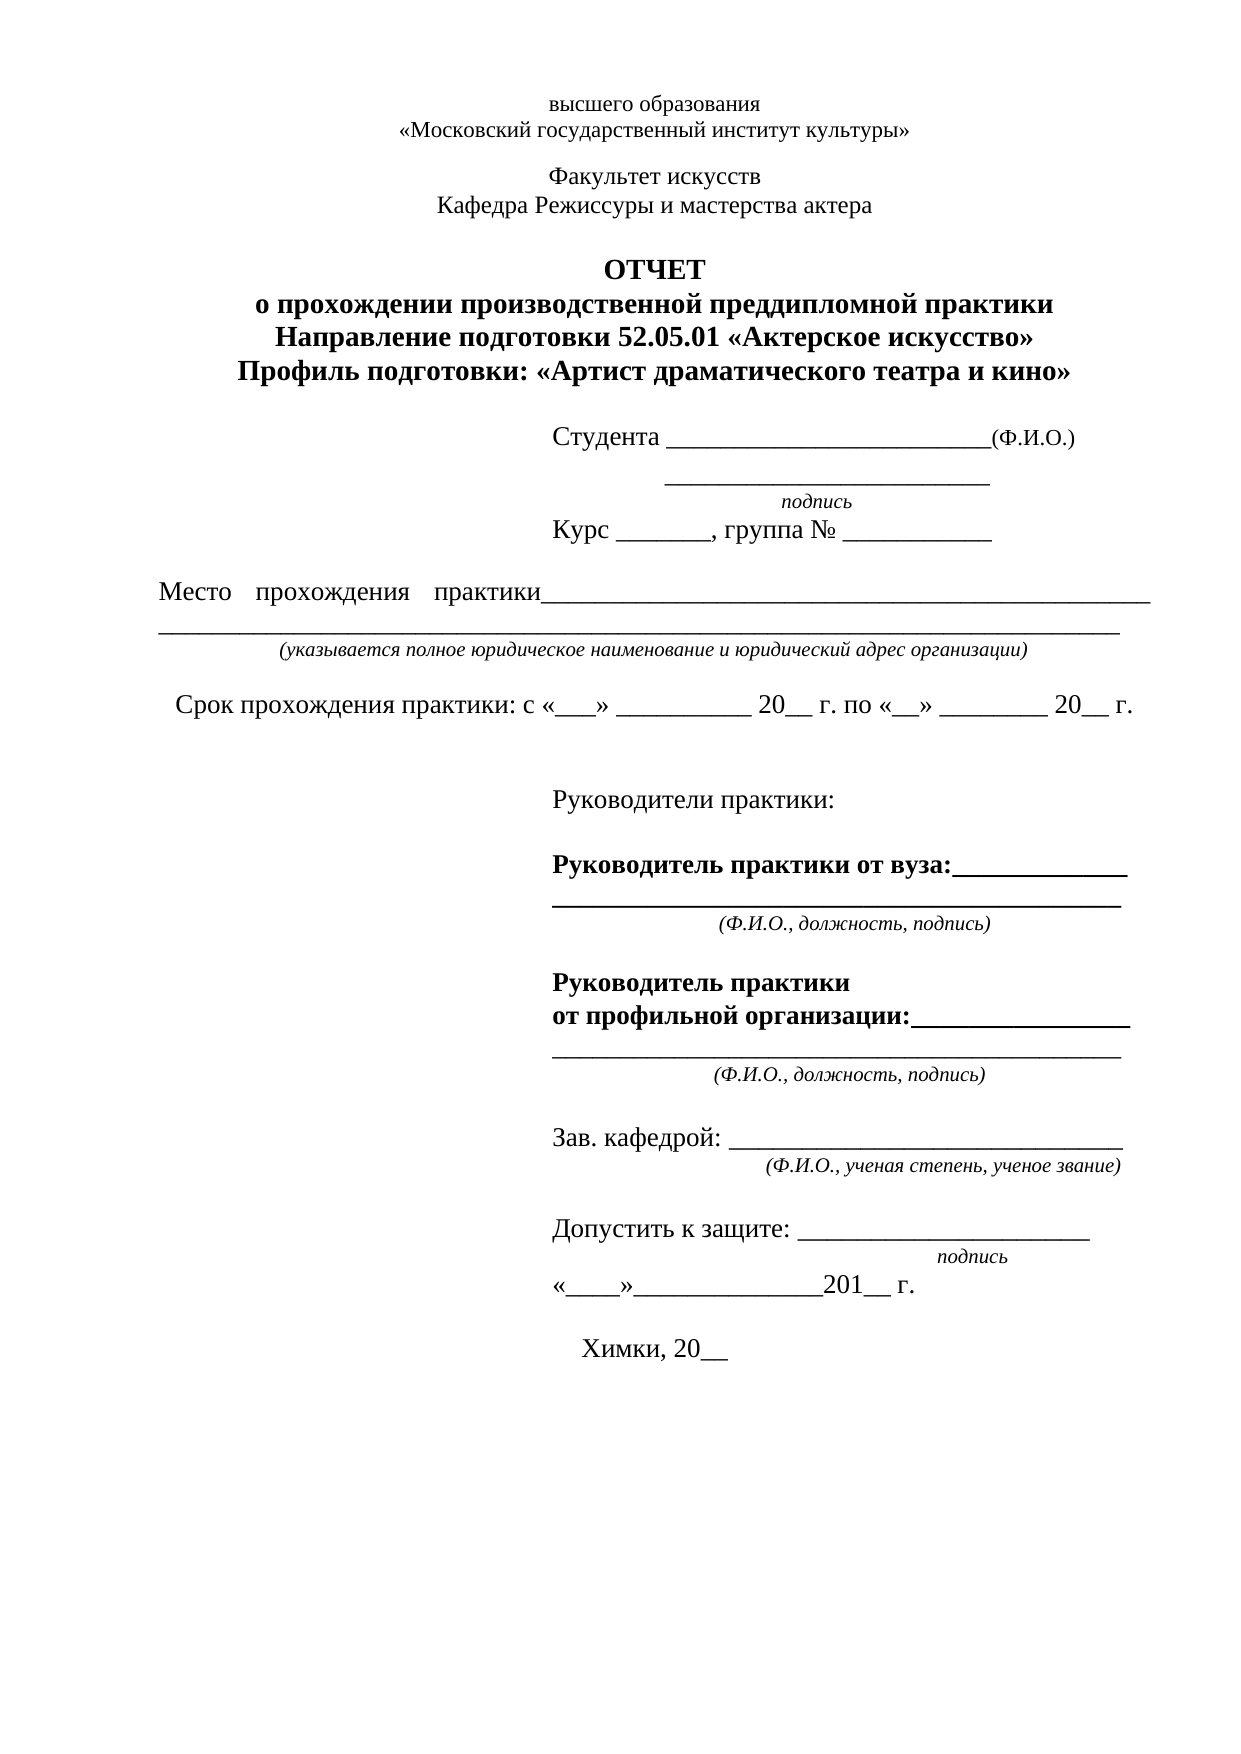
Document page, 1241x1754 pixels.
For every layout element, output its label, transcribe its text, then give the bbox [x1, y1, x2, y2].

text высшего образования [158, 89, 1151, 116]
text (указывается полное юридическое наименование и юридический адрес организации) [158, 637, 1151, 661]
text «____»______________201__ г. [552, 1268, 1151, 1299]
text (Ф.И.О., должность, подпись) [158, 1062, 1151, 1086]
text __________________________________________ [158, 1030, 1151, 1062]
text Курс _______, группа № ___________ [158, 513, 1151, 544]
text «Московский государственный институт культуры» [158, 116, 1151, 142]
text Допустить к защите: ____________________ [158, 1210, 1151, 1244]
text Студента ________________________(Ф.И.О.) [158, 420, 1151, 451]
text от профильной организации:_______________ [158, 997, 1151, 1030]
text Профиль подготовки: «Артист драматического театра и кино» [158, 353, 1151, 387]
text Руководитель практики от вуза:____________ [158, 846, 1151, 879]
text Руководители практики: [158, 783, 1151, 815]
text Факультет искусств [158, 161, 1151, 190]
text ОТЧЕТ [158, 252, 1151, 286]
text Руководитель практики [158, 966, 1151, 997]
text Срок прохождения практики: с «___» __________ 20__ г. по «__» ________ 20__ г. [158, 688, 1151, 719]
text Направление подготовки 52.05.01 «Актерское искусство» [158, 319, 1151, 353]
text подпись [158, 1244, 1151, 1268]
text __________________________________________ [158, 879, 1151, 911]
text о прохождении производственной преддипломной практики [158, 286, 1151, 319]
text Место прохождения практики_____________________________________________ _______________________________________________________________________ [158, 575, 1151, 637]
text Химки, 20__ [158, 1333, 1151, 1364]
text (Ф.И.О., ученая степень, ученое звание) [158, 1153, 1151, 1177]
text Зав. кафедрой: ___________________________ [158, 1119, 1151, 1153]
text (Ф.И.О., должность, подпись) [158, 911, 1151, 934]
text подпись [158, 489, 1151, 513]
text ________________________ [158, 457, 1151, 489]
text Кафедра Режиссуры и мастерства актера [158, 190, 1151, 219]
